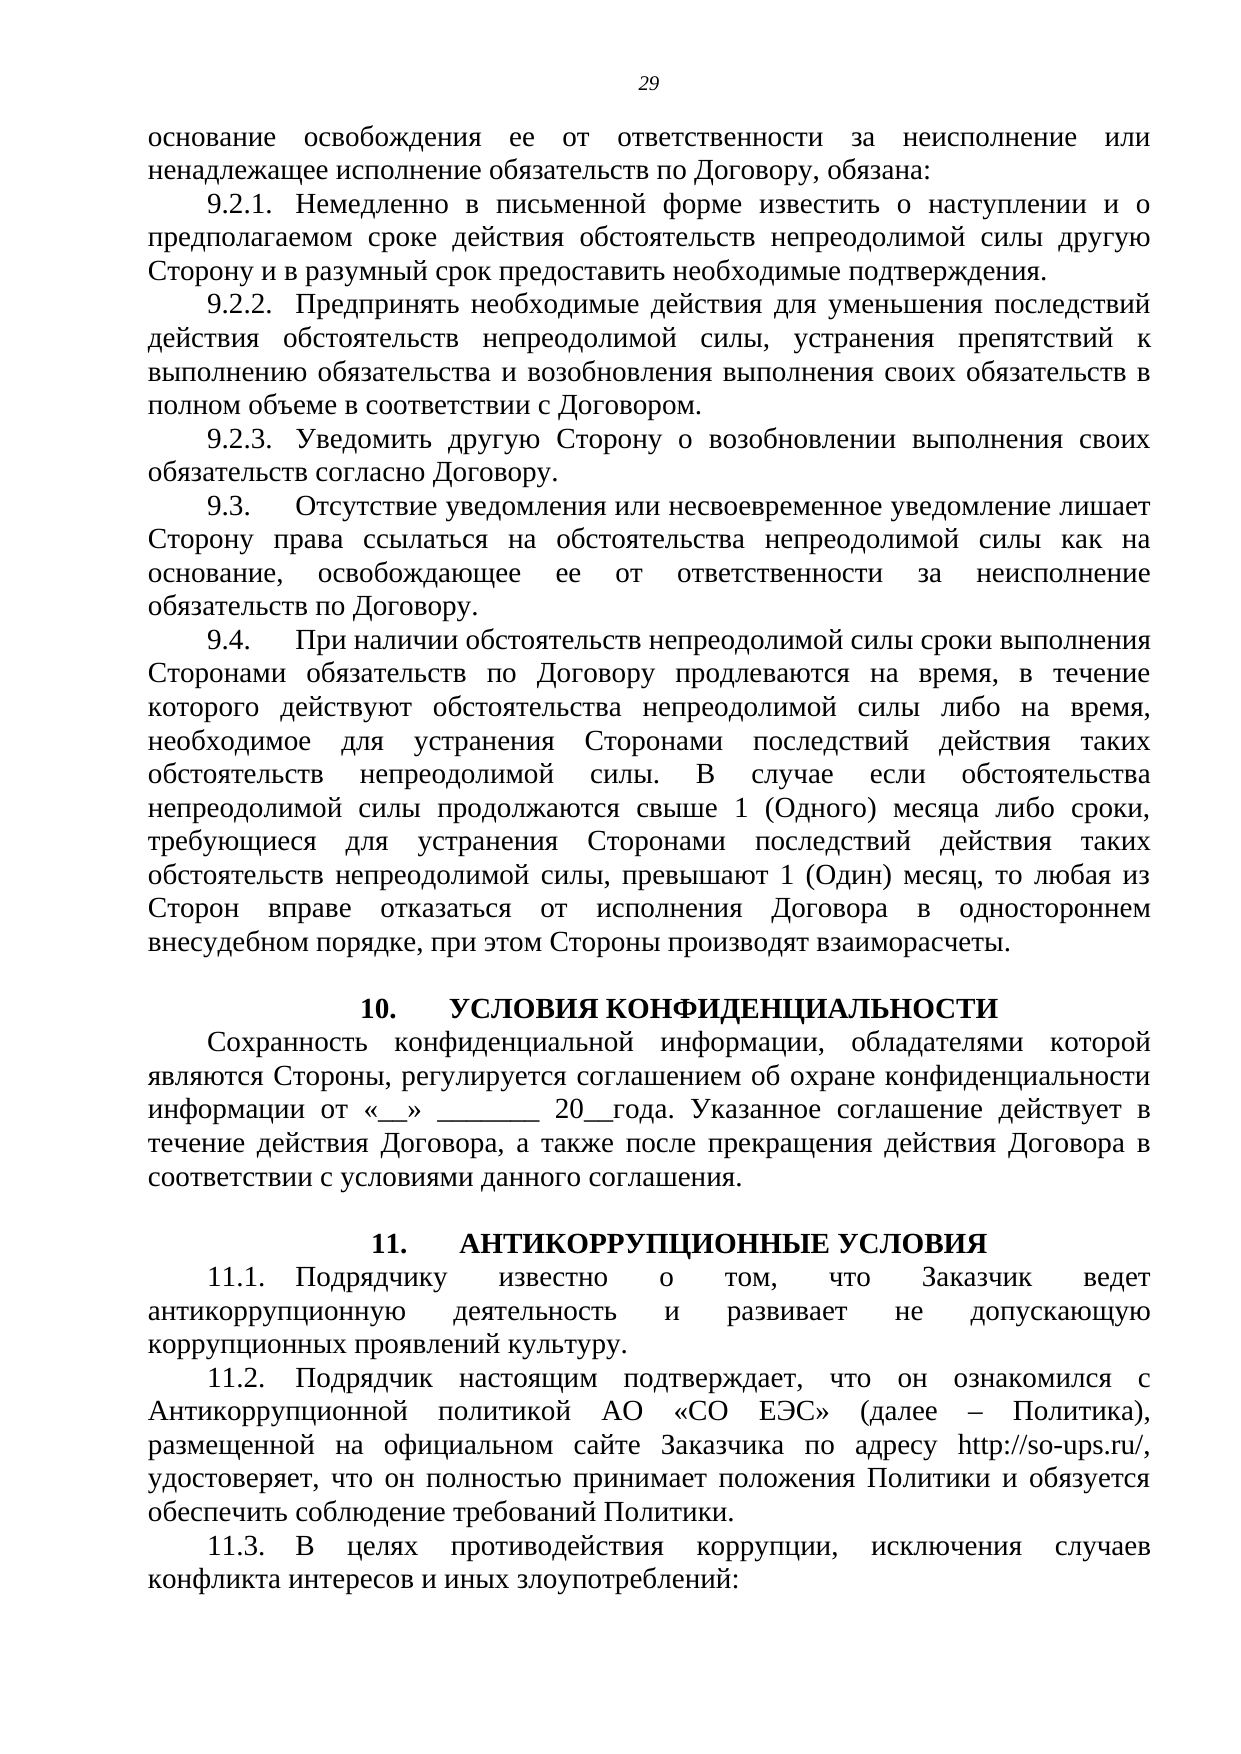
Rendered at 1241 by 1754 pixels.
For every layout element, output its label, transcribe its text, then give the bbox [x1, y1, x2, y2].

text 11.1. Подрядчику известно о том, что Заказчик ведет антикоррупционную деятельность и развивает не допускающую коррупционных проявлений культуру. [148, 1259, 1152, 1360]
text 9.2.3. Уведомить другую Сторону о возобновлении выполнения своих обязательств согласно Договору. [148, 421, 1152, 488]
text 9.3. Отсутствие уведомления или несвоевременное уведомление лишает Сторону права ссылаться на обстоятельства непреодолимой силы как на основание, освобождающее ее от ответственности за неисполнение обязательств по Договору. [148, 488, 1152, 622]
text Сохранность конфиденциальной информации, обладателями которой являются Стороны, регулируется соглашением об охране конфиденциальности информации от «__» _______ 20__года. Указанное соглашение действует в течение действия Договора, а также после прекращения действия Договора в соответствии с условиями данного соглашения. [148, 1024, 1152, 1192]
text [148, 119, 1152, 186]
text 10. УСЛОВИЯ КОНФИДЕНЦИАЛЬНОСТИ [148, 991, 1152, 1024]
text 11. АНТИКОРРУПЦИОННЫЕ УСЛОВИЯ [148, 1226, 1152, 1259]
text 11.3. В целях противодействия коррупции, исключения случаев конфликта интересов и иных злоупотреблений: [148, 1528, 1152, 1595]
text 11.2. Подрядчик настоящим подтверждает, что он ознакомился с Антикоррупционной политикой АО «СО ЕЭС» (далее – Политика), размещенной на официальном сайте Заказчика по адресу http://so-ups.ru/, удостоверяет, что он полностью принимает положения Политики и обязуется обеспечить соблюдение требований Политики. [148, 1360, 1152, 1528]
text 9.2.2. Предпринять необходимые действия для уменьшения последствий действия обстоятельств непреодолимой силы, устранения препятствий к выполнению обязательства и возобновления выполнения своих обязательств в полном объеме в соответствии с Договором. [148, 287, 1152, 421]
text 9.4. При наличии обстоятельств непреодолимой силы сроки выполнения Сторонами обязательств по Договору продлеваются на время, в течение которого действуют обстоятельства непреодолимой силы либо на время, необходимое для устранения Сторонами последствий действия таких обстоятельств непреодолимой силы. В случае если обстоятельства непреодолимой силы продолжаются свыше 1 (Одного) месяца либо сроки, требующиеся для устранения Сторонами последствий действия таких обстоятельств непреодолимой силы, превышают 1 (Один) месяц, то любая из Сторон вправе отказаться от исполнения Договора в одностороннем внесудебном порядке, при этом Стороны производят взаиморасчеты. [148, 622, 1152, 957]
text 9.2.1. Немедленно в письменной форме известить о наступлении и о предполагаемом сроке действия обстоятельств непреодолимой силы другую Сторону и в разумный срок предоставить необходимые подтверждения. [148, 186, 1152, 287]
